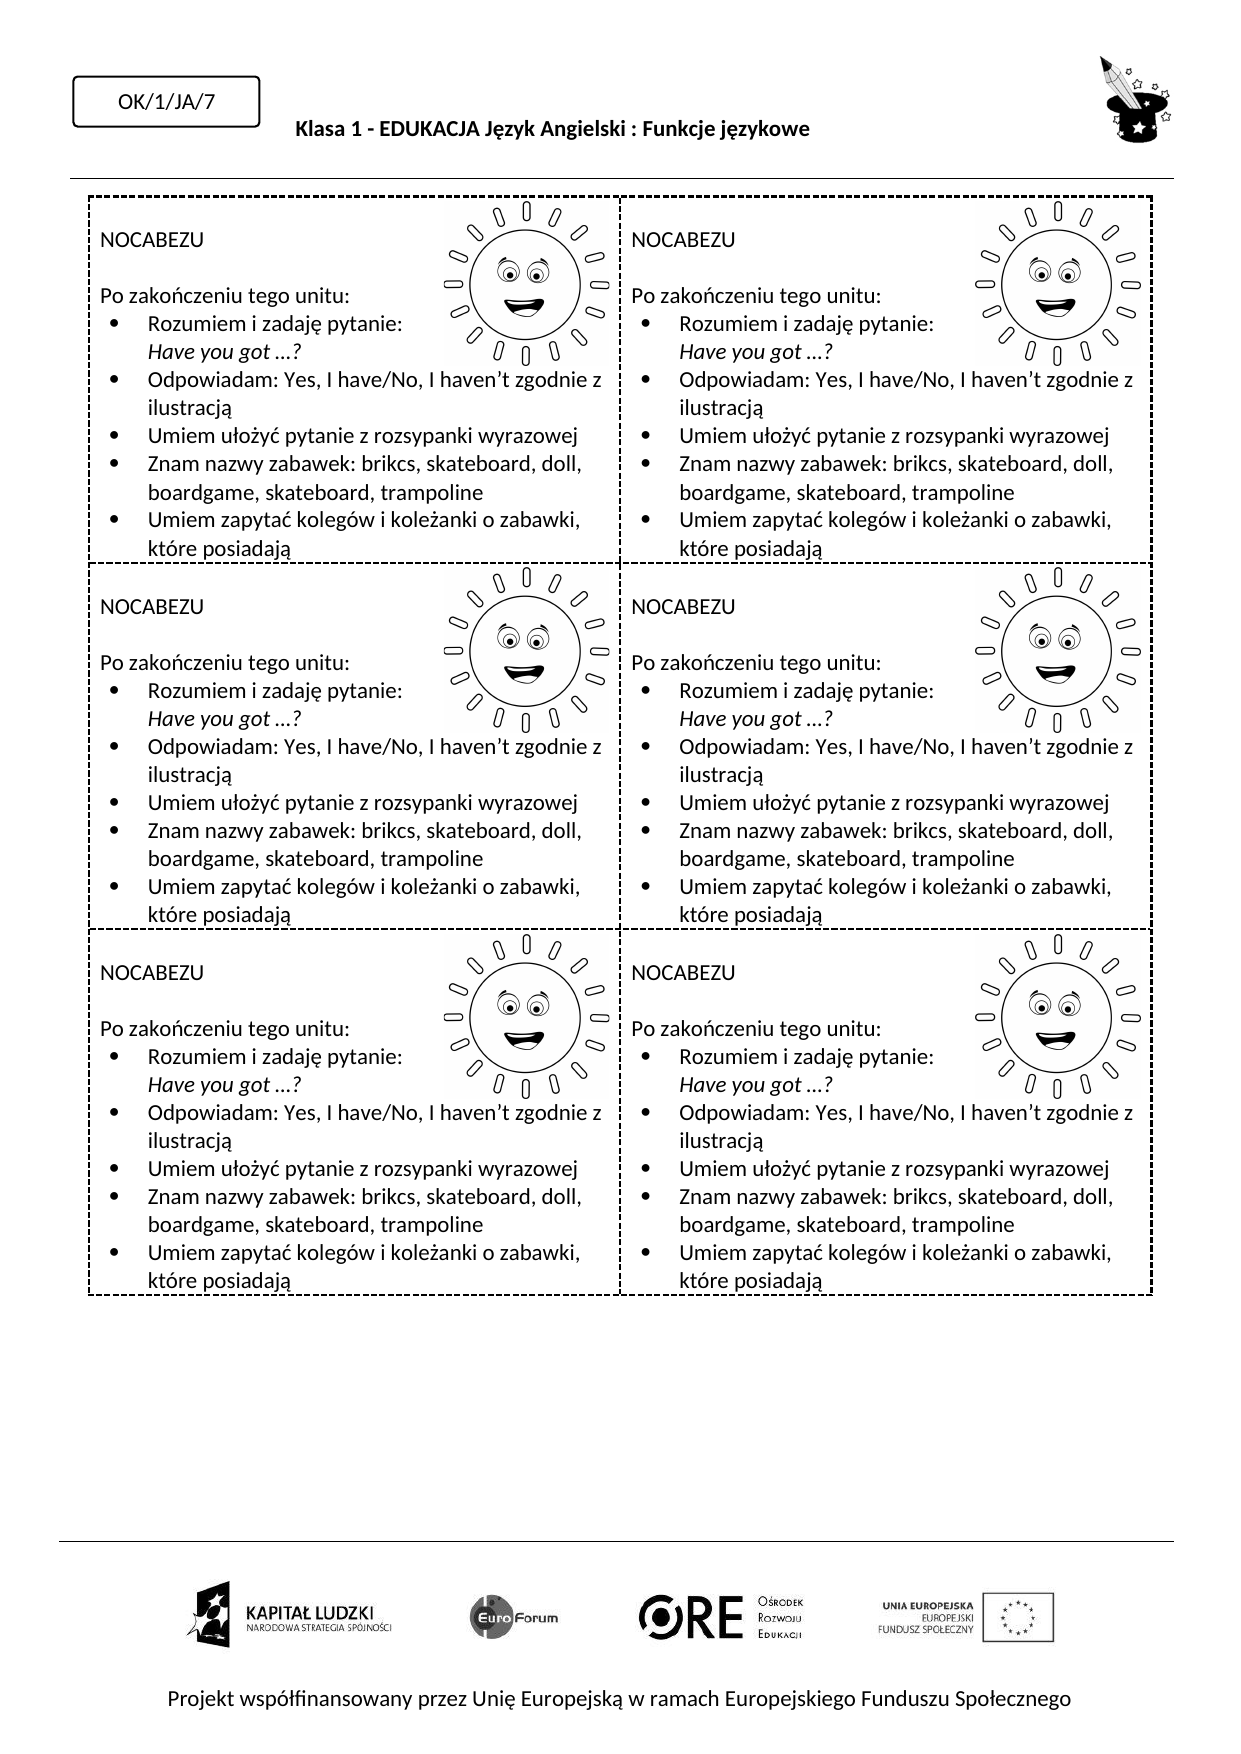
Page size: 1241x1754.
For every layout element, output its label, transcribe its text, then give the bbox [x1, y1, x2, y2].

picture [975, 567, 1141, 733]
picture [443, 567, 610, 733]
table_cell NOCABEZU Po zakończeniu tego unitu: Rozumiem i zadaję pytanie: Have you got …? Odpowiadam: Yes, I have/No, I haven’t zgodnie z ilustracją Umiem ułożyć pytanie z rozsypanki wyrazowej Znam nazwy zabawek: brikcs, skateboard, doll, boardgame, skateboard, trampoline Umiem zapytać kolegów i koleżanki o zabawki, które posiadają [89, 928, 620, 1294]
picture [148, 1564, 1092, 1664]
table_header NOCABEZU Po zakończeniu tego unitu: Rozumiem i zadaję pytanie: Have you got …? Odpowiadam: Yes, I have/No, I haven’t zgodnie z ilustracją Umiem ułożyć pytanie z rozsypanki wyrazowej Znam nazwy zabawek: brikcs, skateboard, doll, boardgame, skateboard, trampoline Umiem zapytać kolegów i koleżanki o zabawki, które posiadają [620, 195, 1151, 562]
table_cell NOCABEZU Po zakończeniu tego unitu: Rozumiem i zadaję pytanie: Have you got …? Odpowiadam: Yes, I have/No, I haven’t zgodnie z ilustracją Umiem ułożyć pytanie z rozsypanki wyrazowej Znam nazwy zabawek: brikcs, skateboard, doll, boardgame, skateboard, trampoline Umiem zapytać kolegów i koleżanki o zabawki, które posiadają [620, 928, 1151, 1294]
picture [443, 934, 610, 1099]
picture [975, 934, 1141, 1099]
table_cell NOCABEZU Po zakończeniu tego unitu: Rozumiem i zadaję pytanie: Have you got …? Odpowiadam: Yes, I have/No, I haven’t zgodnie z ilustracją Umiem ułożyć pytanie z rozsypanki wyrazowej Znam nazwy zabawek: brikcs, skateboard, doll, boardgame, skateboard, trampoline Umiem zapytać kolegów i koleżanki o zabawki, które posiadają [620, 562, 1151, 928]
picture [975, 201, 1141, 366]
table_cell NOCABEZU Po zakończeniu tego unitu: Rozumiem i zadaję pytanie: Have you got …? Odpowiadam: Yes, I have/No, I haven’t zgodnie z ilustracją Umiem ułożyć pytanie z rozsypanki wyrazowej Znam nazwy zabawek: brikcs, skateboard, doll, boardgame, skateboard, trampoline Umiem zapytać kolegów i koleżanki o zabawki, które posiadają [89, 562, 620, 928]
picture [1088, 53, 1181, 145]
picture [443, 201, 610, 366]
table_header NOCABEZU Po zakończeniu tego unitu: Rozumiem i zadaję pytanie: Have you got …? Odpowiadam: Yes, I have/No, I haven’t zgodnie z ilustracją Umiem ułożyć pytanie z rozsypanki wyrazowej Znam nazwy zabawek: brikcs, skateboard, doll, boardgame, skateboard, trampoline Umiem zapytać kolegów i koleżanki o zabawki, które posiadają [89, 195, 620, 562]
